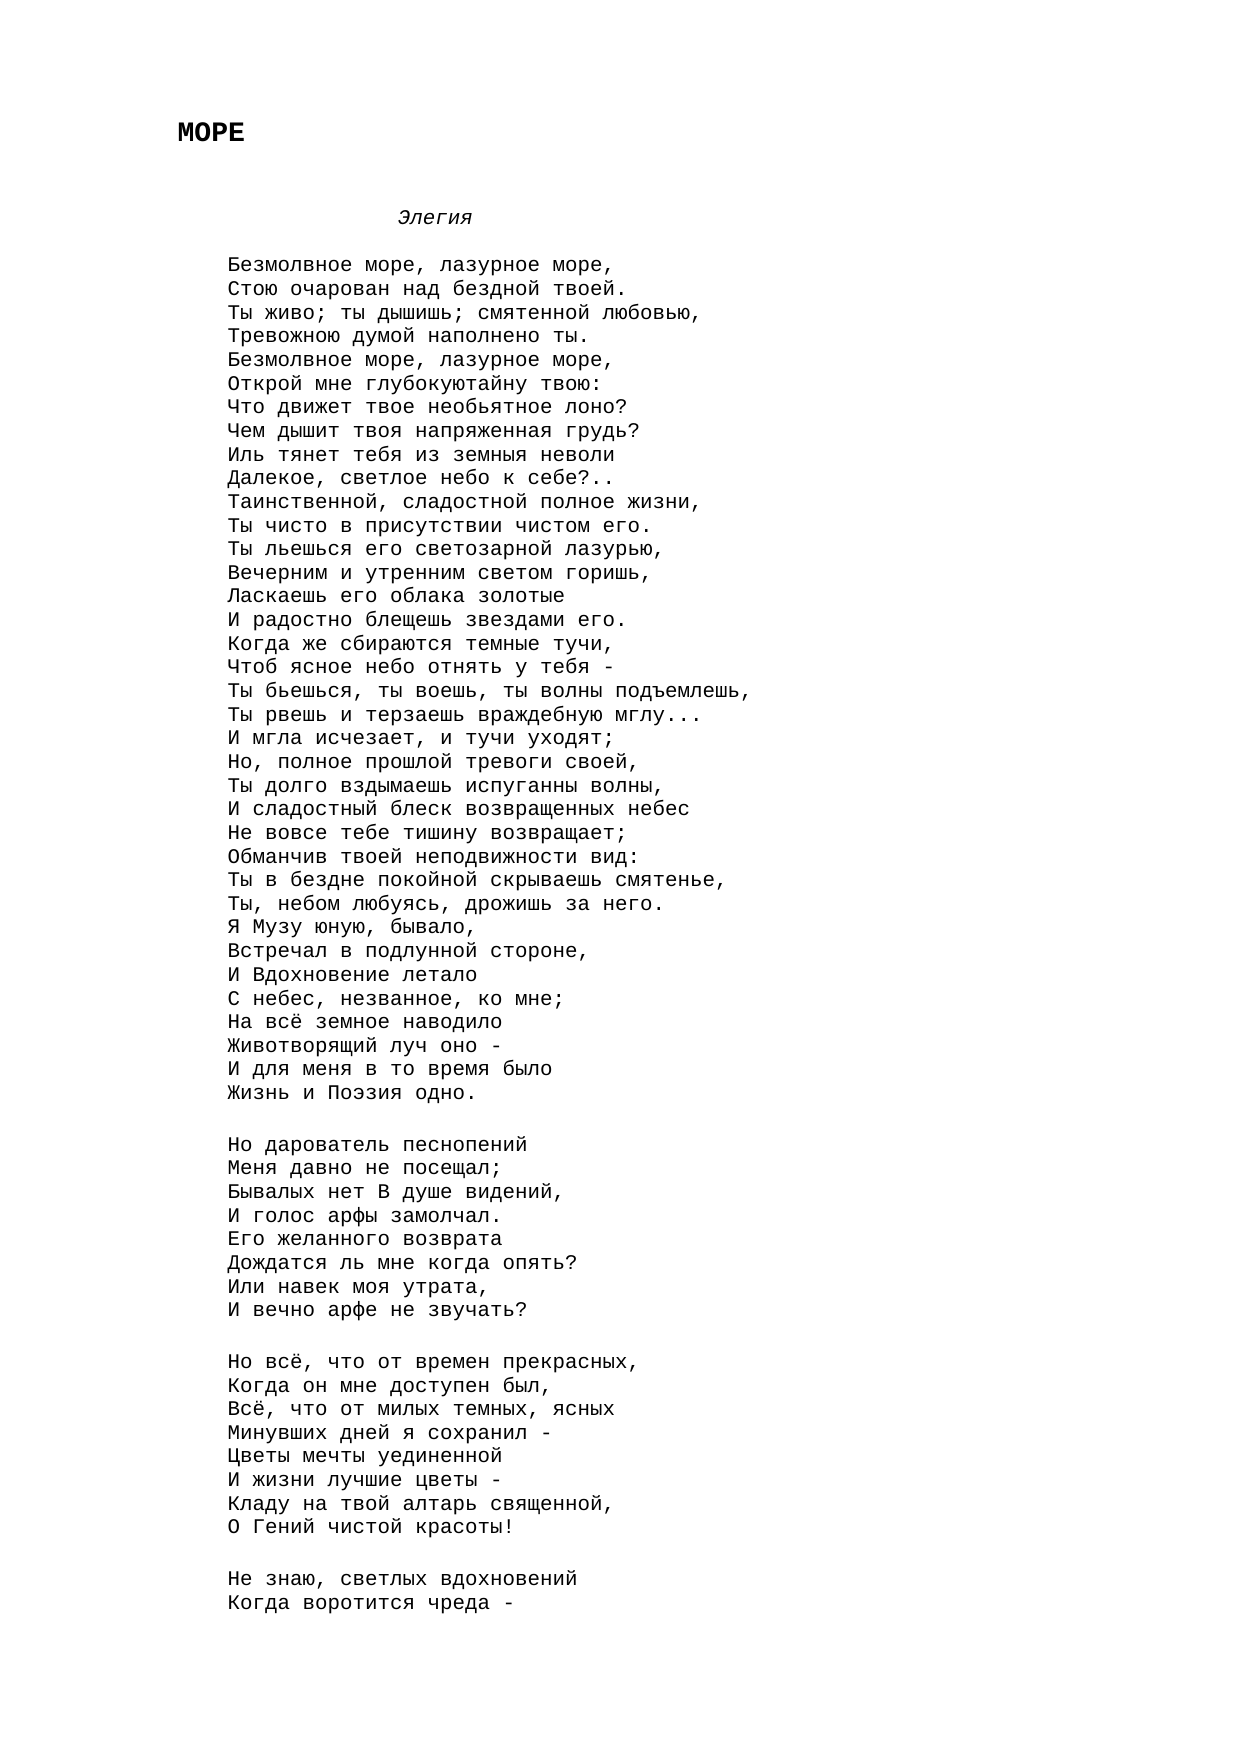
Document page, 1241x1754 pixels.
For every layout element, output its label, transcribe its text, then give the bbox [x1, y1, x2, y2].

text Но, полное прошлой тревоги своей, [177, 751, 1152, 775]
text Не вовсе тебе тишину возвращает; [177, 822, 1152, 846]
text Тревожною думой наполнено ты. [177, 325, 1152, 349]
text Чтоб ясное небо отнять у тебя - [177, 656, 1152, 680]
text Цветы мечты уединенной [177, 1446, 1152, 1469]
text О Гений чистой красоты! [177, 1516, 1152, 1540]
text Меня давно не посещал; [177, 1157, 1152, 1181]
text Чем дышит твоя напряженная грудь? [177, 420, 1152, 444]
text Я Музу юную, бывало, [177, 917, 1152, 940]
text И Вдохновение летало [177, 964, 1152, 987]
text Далекое, светлое небо к себе?.. [177, 467, 1152, 491]
text Обманчив твоей неподвижности вид: [177, 846, 1152, 869]
text Когда же сбираются темные тучи, [177, 633, 1152, 656]
text И для меня в то время было [177, 1058, 1152, 1082]
text Вечерним и утренним светом горишь, [177, 562, 1152, 586]
text Не знаю, светлых вдохновений [177, 1568, 1152, 1592]
text Что движет твое необьятное лоно? [177, 396, 1152, 420]
text Стою очарован над бездной твоей. [177, 278, 1152, 302]
text Дождатся ль мне когда опять? [177, 1252, 1152, 1276]
text Ты долго вздымаешь испуганны волны, [177, 775, 1152, 798]
text Или навек моя утрата, [177, 1276, 1152, 1299]
text Бывалых нет В душе видений, [177, 1181, 1152, 1205]
text Кладу на твой алтарь священной, [177, 1493, 1152, 1516]
text Когда он мне доступен был, [177, 1374, 1152, 1398]
text Встречал в подлунной стороне, [177, 940, 1152, 964]
text Животворящий луч оно - [177, 1035, 1152, 1058]
text Минувших дней я сохранил - [177, 1422, 1152, 1446]
text Жизнь и Поэзия одно. [177, 1082, 1152, 1106]
text И голос арфы замолчал. [177, 1205, 1152, 1228]
text Его желанного возврата [177, 1228, 1152, 1252]
text Ты живо; ты дышишь; смятенной любовью, [177, 302, 1152, 325]
text Ты чисто в присутствии чистом его. [177, 514, 1152, 538]
text Ты бьешься, ты воешь, ты волны подъемлешь, [177, 680, 1152, 704]
text Но всё, что от времен прекрасных, [177, 1351, 1152, 1374]
text Иль тянет тебя из земныя неволи [177, 444, 1152, 467]
text Ты в бездне покойной скрываешь смятенье, [177, 869, 1152, 893]
text И жизни лучшие цветы - [177, 1469, 1152, 1493]
text И сладостный блеск возвращенных небес [177, 798, 1152, 822]
text Когда воротится чреда - [177, 1592, 1152, 1615]
text Ты, небом любуясь, дрожишь за него. [177, 893, 1152, 917]
text Таинственной, сладостной полное жизни, [177, 491, 1152, 514]
text И радостно блещешь звездами его. [177, 609, 1152, 633]
text МОРЕ [177, 118, 1152, 150]
text Безмолвное море, лазурное море, [177, 254, 1152, 278]
text Безмолвное море, лазурное море, [177, 349, 1152, 373]
text И мгла исчезает, и тучи уходят; [177, 727, 1152, 751]
text И вечно арфе не звучать? [177, 1299, 1152, 1323]
text На всё земное наводило [177, 1011, 1152, 1035]
text Ты рвешь и терзаешь враждебную мглу... [177, 704, 1152, 727]
text Ласкаешь его облака золотые [177, 586, 1152, 609]
text Но дарователь песнопений [177, 1134, 1152, 1157]
text Всё, что от милых темных, ясных [177, 1398, 1152, 1422]
text С небес, незванное, ко мне; [177, 987, 1152, 1011]
text Элегия [177, 207, 1152, 231]
text Открой мне глубокуютайну твою: [177, 373, 1152, 396]
text Ты льешься его светозарной лазурью, [177, 538, 1152, 562]
